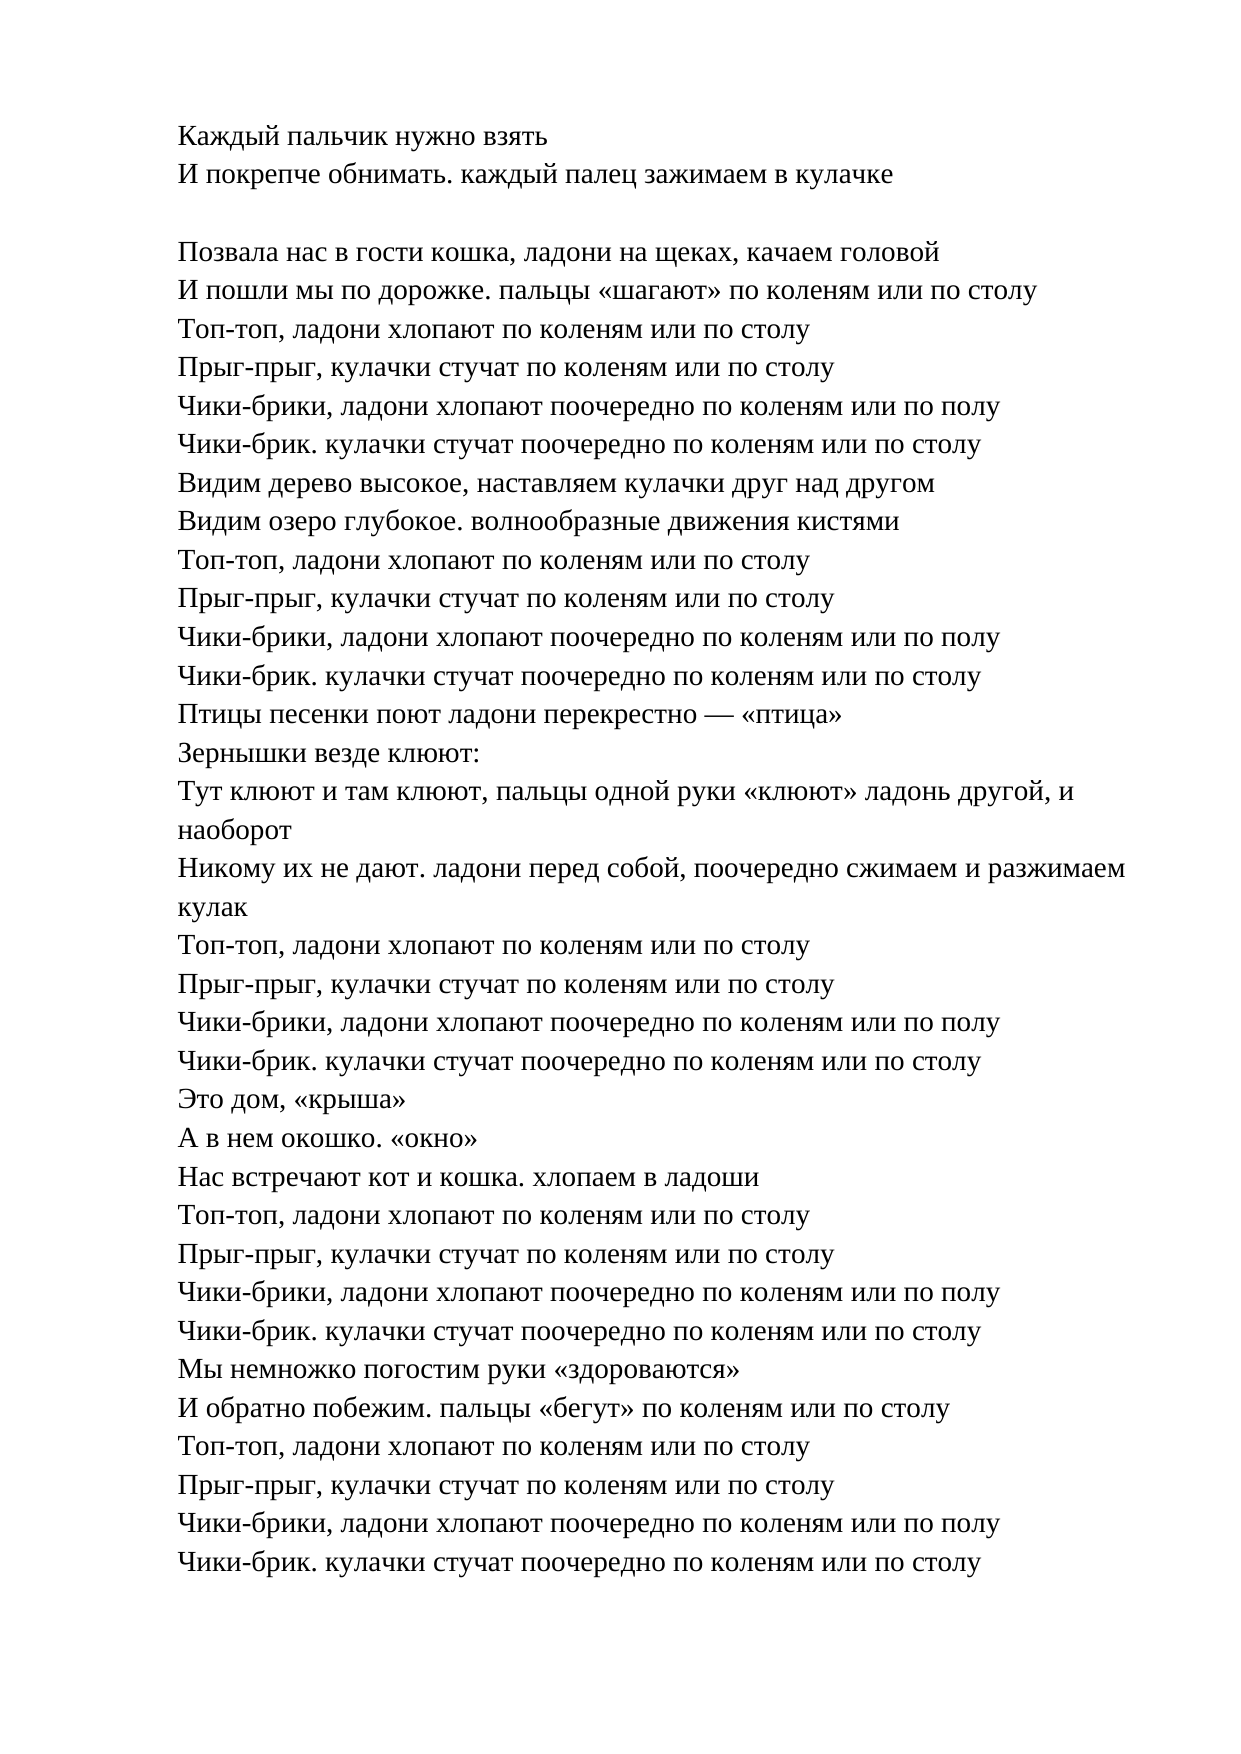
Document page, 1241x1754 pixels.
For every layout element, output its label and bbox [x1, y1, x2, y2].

text [177, 118, 1152, 1616]
